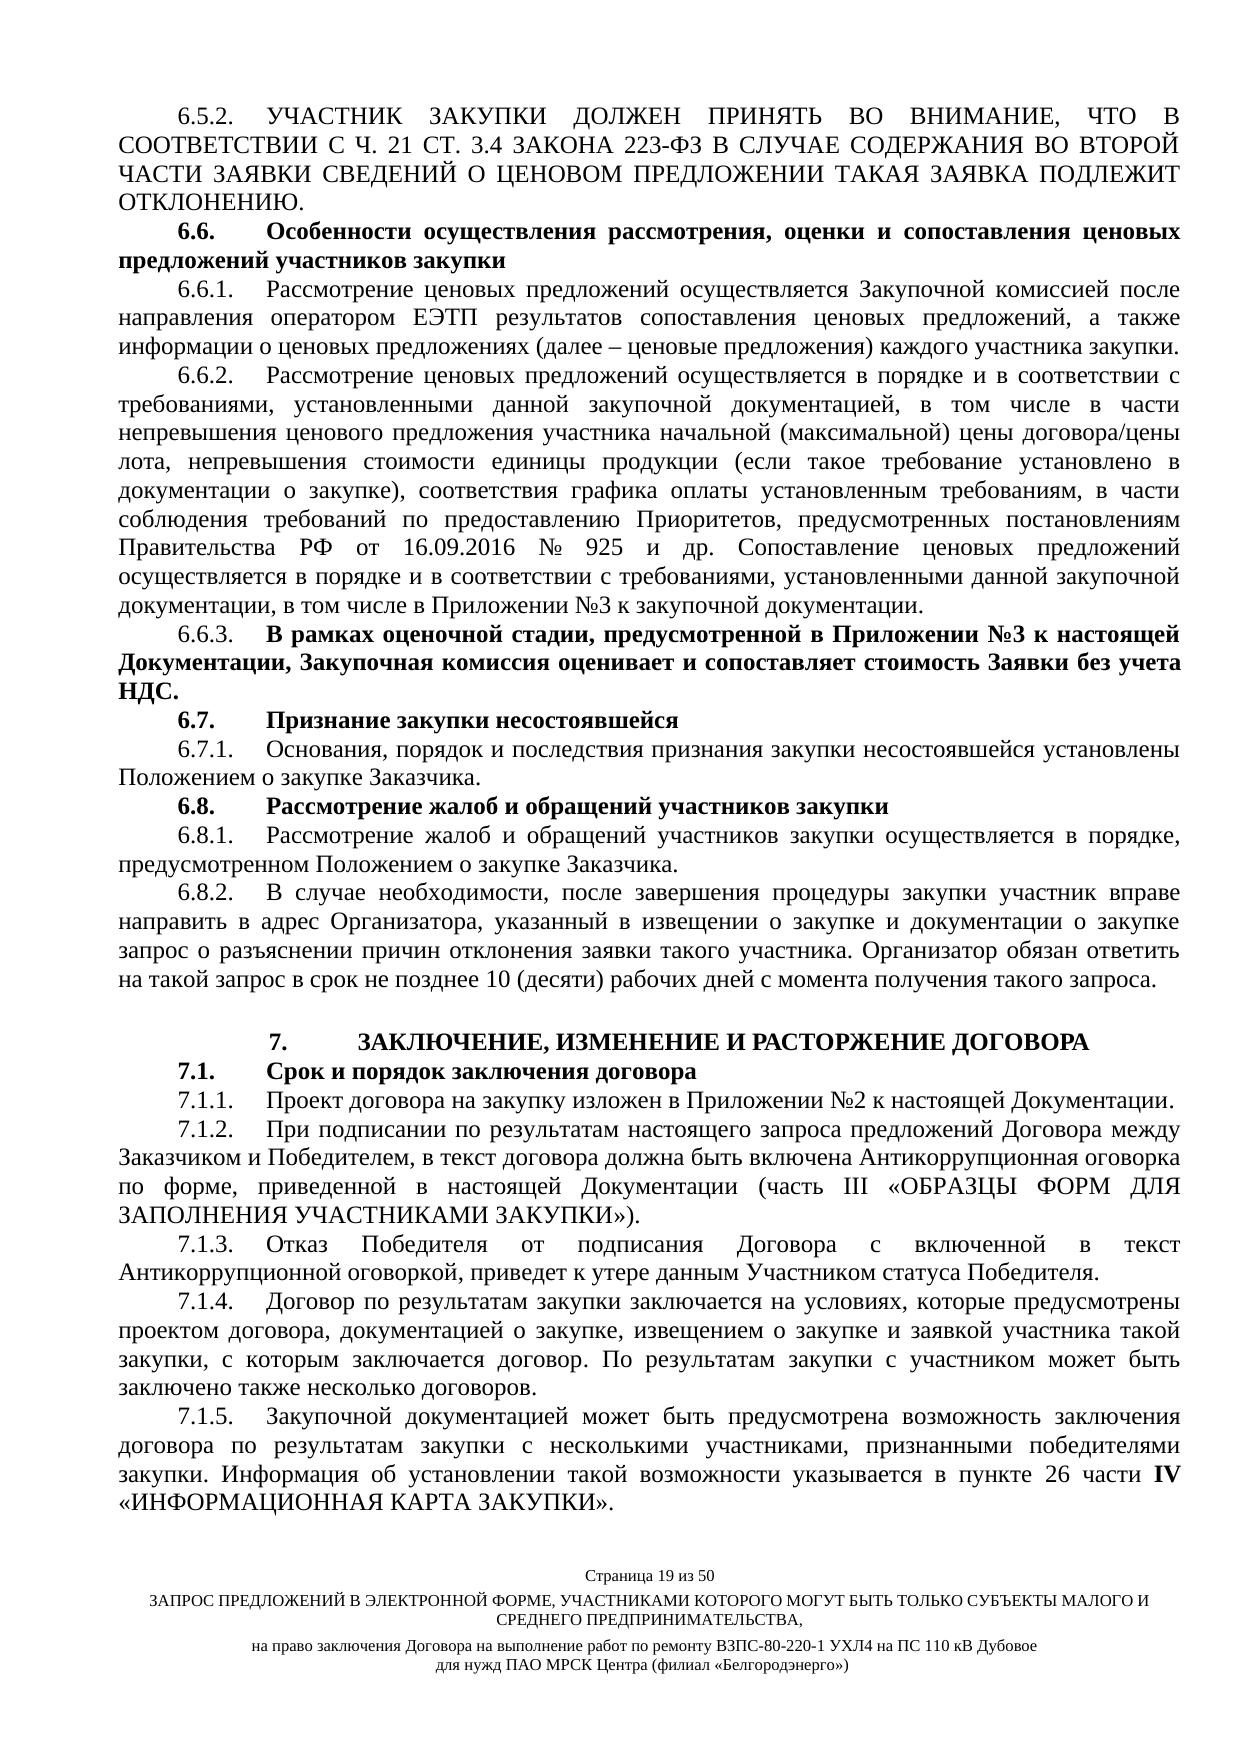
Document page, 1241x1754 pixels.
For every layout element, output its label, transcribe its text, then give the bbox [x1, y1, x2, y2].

subtitle Особенности осуществления рассмотрения, оценки и сопоставления ценовых предложений участников закупки [118, 216, 1181, 274]
subtitle ЗАКЛЮЧЕНИЕ, ИЗМЕНЕНИЕ И РАСТОРЖЕНИЕ ДОГОВОРА [118, 1027, 1181, 1056]
subtitle Рассмотрение ценовых предложений осуществляется Закупочной комиссией после направления оператором ЕЭТП результатов сопоставления ценовых предложений, а также информации о ценовых предложениях (далее – ценовые предложения) каждого участника закупки. [118, 274, 1181, 360]
subtitle Закупочной документацией может быть предусмотрена возможность заключения договора по результатам закупки с несколькими участниками, признанными победителями закупки. Информация об установлении такой возможности указывается в пункте 26 части IV «ИНФОРМАЦИОННАЯ КАРТА ЗАКУПКИ». [118, 1401, 1181, 1516]
subtitle Договор по результатам закупки заключается на условиях, которые предусмотрены проектом договора, документацией о закупке, извещением о закупке и заявкой участника такой закупки, с которым заключается договор. По результатам закупки с участником может быть заключено также несколько договоров. [118, 1286, 1181, 1401]
subtitle Основания, порядок и последствия признания закупки несостоявшейся установлены Положением о закупке Заказчика. [118, 734, 1181, 791]
subtitle При подписании по результатам настоящего запроса предложений Договора между Заказчиком и Победителем, в текст договора должна быть включена Антикоррупционная оговорка по форме, приведенной в настоящей Документации (часть III «ОБРАЗЦЫ ФОРМ ДЛЯ ЗАПОЛНЕНИЯ УЧАСТНИКАМИ ЗАКУПКИ»). [118, 1114, 1181, 1229]
subtitle В рамках оценочной стадии, предусмотренной в Приложении №3 к настоящей Документации, Закупочная комиссия оценивает и сопоставляет стоимость Заявки без учета НДС. [118, 619, 1181, 705]
subtitle Срок и порядок заключения договора [118, 1056, 1181, 1085]
subtitle Рассмотрение ценовых предложений осуществляется в порядке и в соответствии с требованиями, установленными данной закупочной документацией, в том числе в части непревышения ценового предложения участника начальной (максимальной) цены договора/цены лота, непревышения стоимости единицы продукции (если такое требование установлено в документации о закупке), соответствия графика оплаты установленным требованиям, в части соблюдения требований по предоставлению Приоритетов, предусмотренных постановлениям Правительства РФ от 16.09.2016 № 925 и др. Сопоставление ценовых предложений осуществляется в порядке и в соответствии с требованиями, установленными данной закупочной документации, в том числе в Приложении №3 к закупочной документации. [118, 360, 1181, 619]
subtitle УЧАСТНИК ЗАКУПКИ ДОЛЖЕН ПРИНЯТЬ ВО ВНИМАНИЕ, ЧТО В СООТВЕТСТВИИ С Ч. 21 СТ. 3.4 ЗАКОНА 223-ФЗ В СЛУЧАЕ СОДЕРЖАНИЯ ВО ВТОРОЙ ЧАСТИ ЗАЯВКИ СВЕДЕНИЙ О ЦЕНОВОМ ПРЕДЛОЖЕНИИ ТАКАЯ ЗАЯВКА ПОДЛЕЖИТ ОТКЛОНЕНИЮ. [118, 101, 1181, 216]
subtitle Проект договора на закупку изложен в Приложении №2 к настоящей Документации. [118, 1085, 1181, 1114]
subtitle Признание закупки несостоявшейся [118, 705, 1181, 734]
subtitle В случае необходимости, после завершения процедуры закупки участник вправе направить в адрес Организатора, указанный в извещении о закупке и документации о закупке запрос о разъяснении причин отклонения заявки такого участника. Организатор обязан ответить на такой запрос в срок не позднее 10 (десяти) рабочих дней с момента получения такого запроса. [118, 877, 1181, 992]
subtitle Рассмотрение жалоб и обращений участников закупки [118, 791, 1181, 820]
subtitle Рассмотрение жалоб и обращений участников закупки осуществляется в порядке, предусмотренном Положением о закупке Заказчика. [118, 820, 1181, 877]
subtitle Отказ Победителя от подписания Договора с включенной в текст Антикоррупционной оговоркой, приведет к утере данным Участником статуса Победителя. [118, 1229, 1181, 1286]
